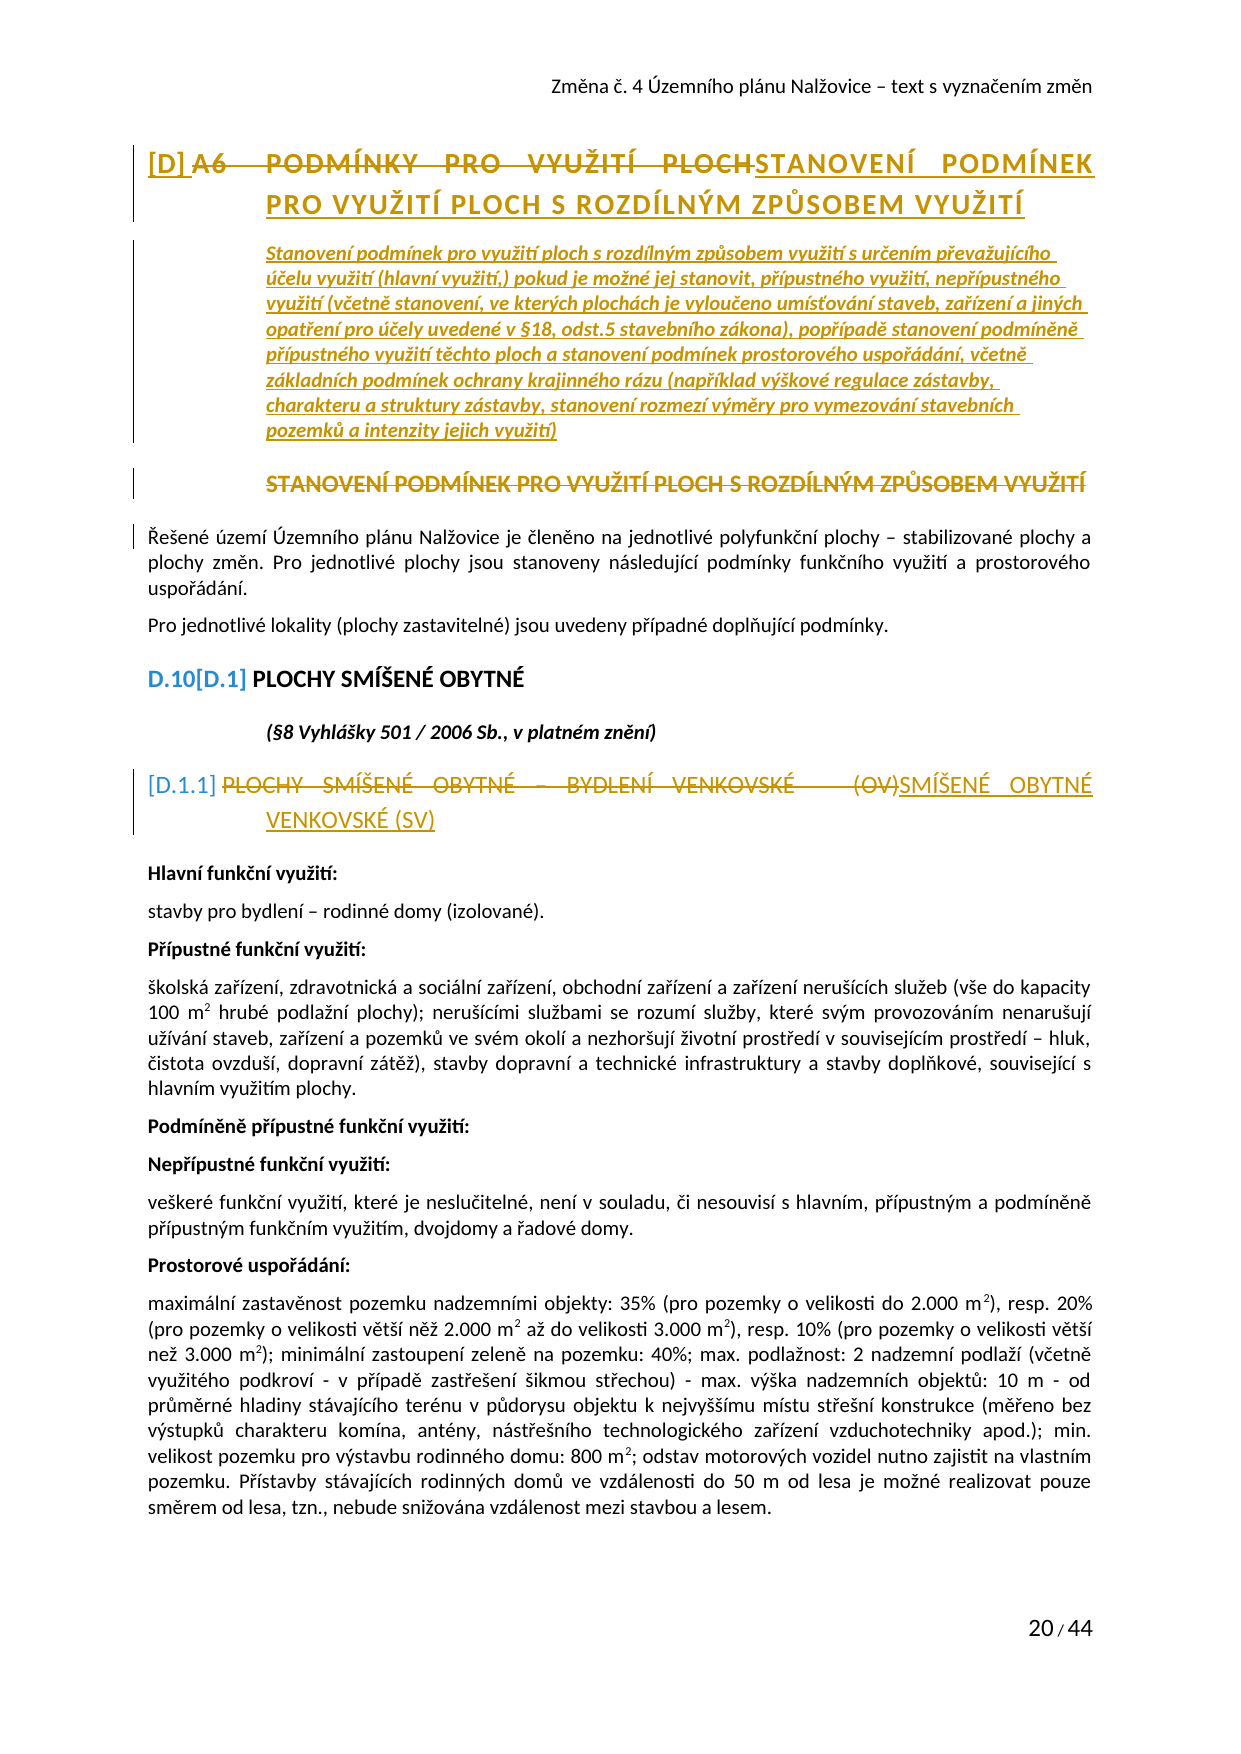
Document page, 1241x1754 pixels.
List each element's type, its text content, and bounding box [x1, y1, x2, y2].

text Přípustné funkční využití: [148, 936, 1093, 961]
text veškeré funkční využití, které je neslučitelné, není v souladu, či nesouvisí s hlavním, přípustným a podmíněně přípustným funkčním využitím, dvojdomy a řadové domy. [148, 1189, 1093, 1240]
text Pro jednotlivé lokality (plochy zastavitelné) jsou uvedeny případné doplňující podmínky. [148, 613, 1093, 638]
text Hlavní funkční využití: [148, 860, 1093, 886]
text maximální zastavěnost pozemku nadzemními objekty: 35% (pro pozemky o velikosti do 2.000 m2), resp. 20% (pro pozemky o velikosti větší něž 2.000 m2 až do velikosti 3.000 m2), resp. 10% (pro pozemky o velikosti větší než 3.000 m2); minimální zastoupení zeleně na pozemku: 40%; max. podlažnost: 2 nadzemní podlaží (včetně využitého podkroví - v případě zastřešení šikmou střechou) - max. výška nadzemních objektů: 10 m - od průměrné hladiny stávajícího terénu v půdorysu objektu k nejvyššímu místu střešní konstrukce (měřeno bez výstupků charakteru komína, antény, nástřešního technologického zařízení vzduchotechniky apod.); min. velikost pozemku pro výstavbu rodinného domu: 800 m2; odstav motorových vozidel nutno zajistit na vlastním pozemku. Přístavby stávajících rodinných domů ve vzdálenosti do 50 m od lesa je možné realizovat pouze směrem od lesa, tzn., nebude snižována vzdálenost mezi stavbou a lesem. [148, 1291, 1093, 1519]
text stavby pro bydlení – rodinné domy (izolované). [148, 898, 1093, 923]
text (§8 Vyhlášky 501 / 2006 Sb., v platném znění) [266, 719, 1093, 744]
text PLOCHY SMÍŠENÉ OBYTNÉ [148, 663, 1093, 694]
text Prostorové uspořádání: [148, 1253, 1093, 1278]
text školská zařízení, zdravotnická a sociální zařízení, obchodní zařízení a zařízení nerušících služeb (vše do kapacity 100 m2 hrubé podlažní plochy); nerušícími službami se rozumí služby, které svým provozováním nenarušují užívání staveb, zařízení a pozemků ve svém okolí a nezhoršují životní prostředí v souvisejícím prostředí – hluk, čistota ovzduší, dopravní zátěž), stavby dopravní a technické infrastruktury a stavby doplňkové, související s hlavním využitím plochy. [148, 974, 1093, 1101]
text Nepřípustné funkční využití: [148, 1151, 1093, 1177]
text Řešené území Územního plánu Nalžovice je členěno na jednotlivé polyfunkční plochy – stabilizované plochy a plochy změn. Pro jednotlivé plochy jsou stanoveny následující podmínky funkčního využití a prostorového uspořádání. [148, 524, 1093, 600]
text Podmíněně přípustné funkční využití: [148, 1113, 1093, 1139]
